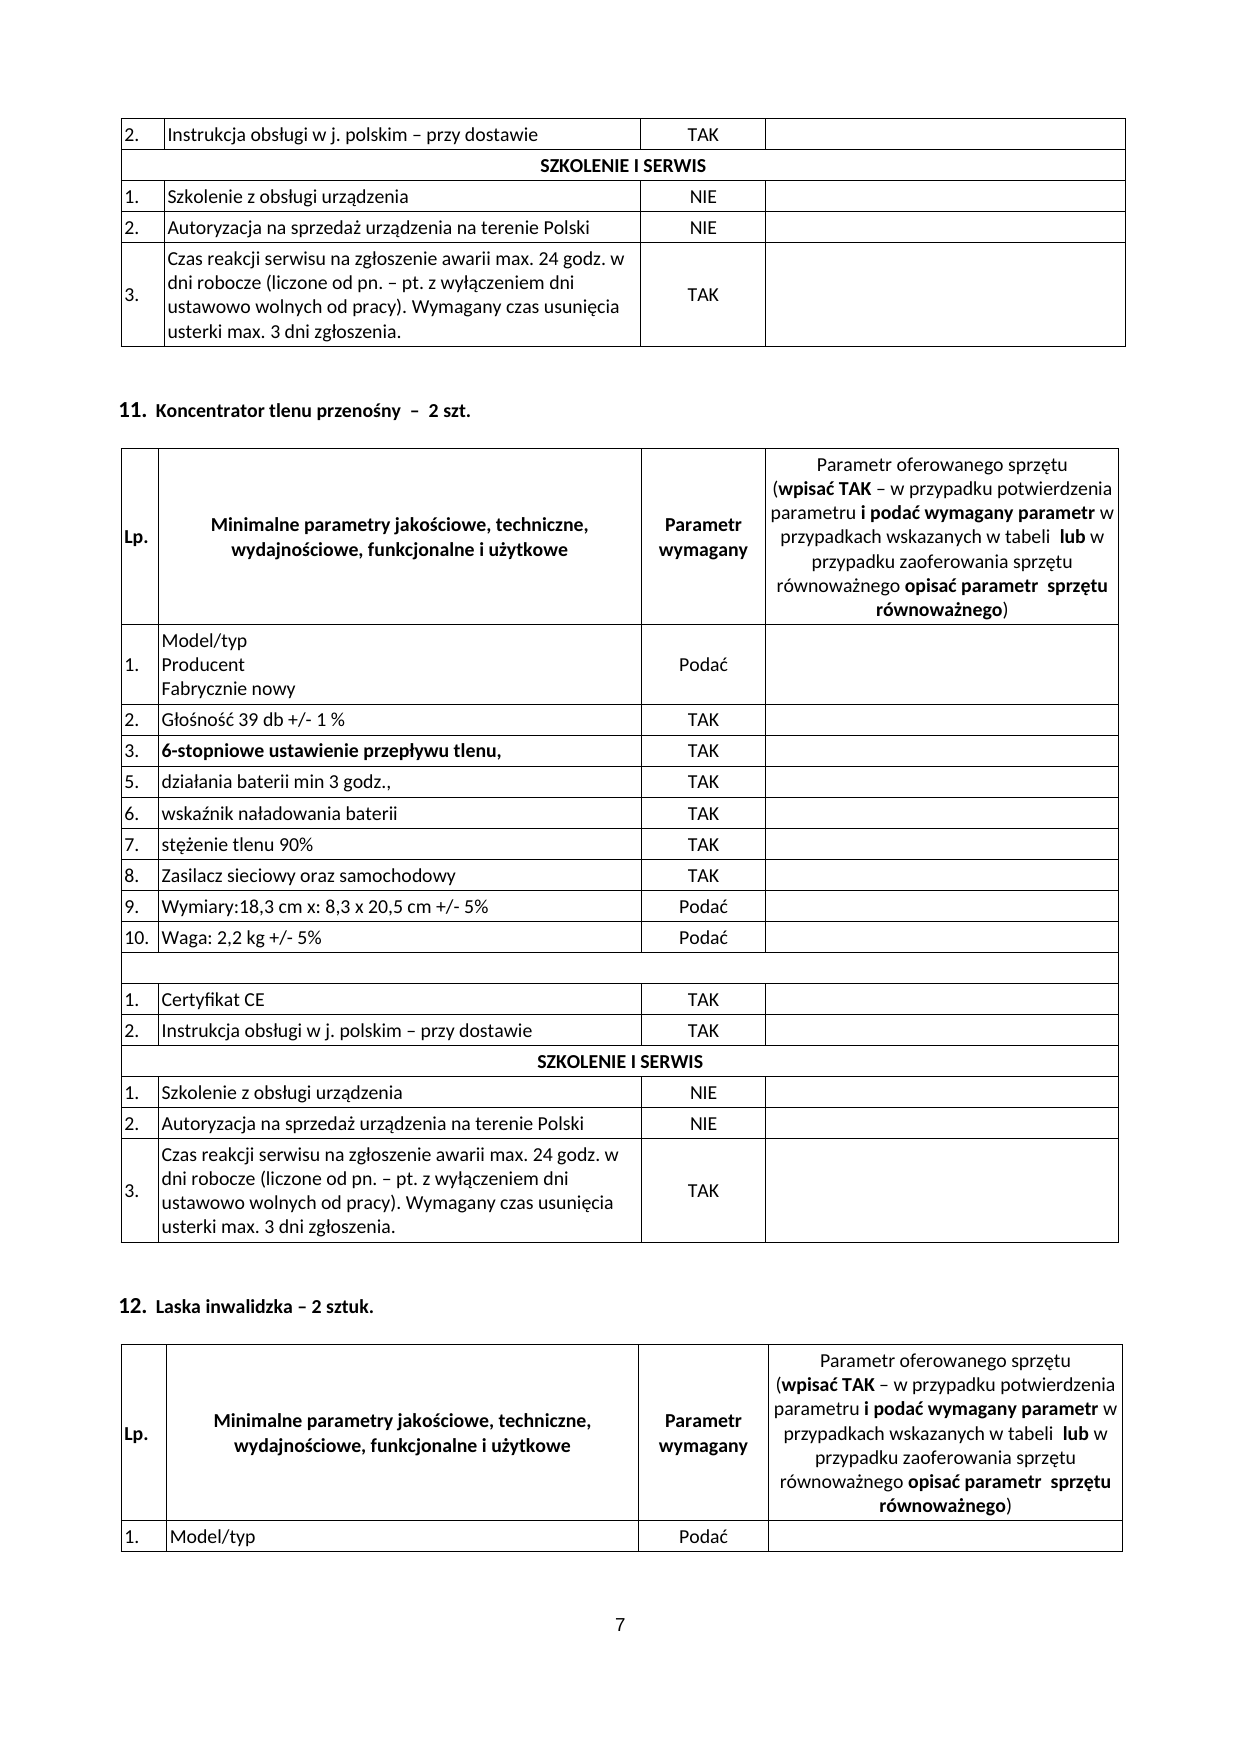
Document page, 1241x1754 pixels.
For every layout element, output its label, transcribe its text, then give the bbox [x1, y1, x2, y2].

table_cell [766, 625, 1118, 704]
table_cell 1. [122, 181, 164, 211]
table_cell TAK [642, 984, 765, 1014]
table_cell Zasilacz sieciowy oraz samochodowy [159, 860, 641, 890]
table_cell TAK [642, 767, 765, 797]
table_cell 3. [122, 243, 164, 346]
table_cell 2. [122, 119, 164, 149]
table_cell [167, 1521, 638, 1551]
table_cell działania baterii min 3 godz., [159, 767, 641, 797]
table_cell TAK [642, 829, 765, 859]
table_header Parametr wymagany [642, 449, 765, 624]
table_cell Wymiary:18,3 cm x: 8,3 x 20,5 cm +/- 5% [159, 891, 641, 921]
table_cell [766, 798, 1118, 828]
table_cell Podać [639, 1521, 768, 1551]
table_header Parametr oferowanego sprzętu (wpisać TAK – w przypadku potwierdzenia parametru i podać wymagany parametr w przypadkach wskazanych w tabeli lub w przypadku zaoferowania sprzętu równoważnego opisać parametr sprzętu równoważnego) [766, 449, 1118, 624]
table_cell 2. [122, 1015, 158, 1045]
table_cell Certyfikat CE [159, 984, 641, 1014]
list Laska inwalidzka – 2 sztuk. [118, 1291, 1122, 1319]
table_cell Instrukcja obsługi w j. polskim – przy dostawie [159, 1015, 641, 1045]
table_cell [769, 1521, 1122, 1551]
table_cell TAK [641, 119, 765, 149]
table_cell TAK [642, 736, 765, 766]
table_cell 7. [122, 829, 158, 859]
table_cell 10. [122, 922, 158, 952]
table_cell stężenie tlenu 90% [159, 829, 641, 859]
table_cell 9. [122, 891, 158, 921]
table_cell [766, 1077, 1118, 1107]
table_cell 3. [122, 736, 158, 766]
table_cell Autoryzacja na sprzedaż urządzenia na terenie Polski [159, 1108, 641, 1138]
table_cell [766, 212, 1125, 242]
table_cell 2. [122, 705, 158, 735]
table_cell Model/typ Producent Fabrycznie nowy [159, 625, 641, 704]
table_cell Podać [642, 891, 765, 921]
table_cell NIE [641, 212, 765, 242]
table_header Lp. [122, 1345, 166, 1520]
table_cell 5. [122, 767, 158, 797]
table_cell Szkolenie z obsługi urządzenia [159, 1077, 641, 1107]
table_cell TAK [642, 1139, 765, 1242]
table_cell [766, 1139, 1118, 1242]
table_cell SZKOLENIE I SERWIS [122, 150, 1125, 180]
table_cell TAK [642, 860, 765, 890]
table_cell 2. [122, 1108, 158, 1138]
table_cell SZKOLENIE I SERWIS [122, 1046, 1118, 1076]
table_cell Czas reakcji serwisu na zgłoszenie awarii max. 24 godz. w dni robocze (liczone od pn. – pt. z wyłączeniem dni ustawowo wolnych od pracy). Wymagany czas usunięcia usterki max. 3 dni zgłoszenia. [165, 243, 640, 346]
table_cell [766, 1108, 1118, 1138]
table_cell [766, 984, 1118, 1014]
table_cell [766, 767, 1118, 797]
table_cell Podać [642, 625, 765, 704]
table_cell [766, 922, 1118, 952]
table_cell Czas reakcji serwisu na zgłoszenie awarii max. 24 godz. w dni robocze (liczone od pn. – pt. z wyłączeniem dni ustawowo wolnych od pracy). Wymagany czas usunięcia usterki max. 3 dni zgłoszenia. [159, 1139, 641, 1242]
table_cell 2. [122, 212, 164, 242]
table_header Parametr wymagany [639, 1345, 768, 1520]
table_cell 6. [122, 798, 158, 828]
table_header Lp. [122, 449, 158, 624]
list Koncentrator tlenu przenośny – 2 szt. [118, 395, 1122, 423]
table_cell NIE [642, 1108, 765, 1138]
table_cell 1. [122, 625, 158, 704]
table_cell [766, 1015, 1118, 1045]
table_cell 1. [122, 1521, 166, 1551]
table_cell 8. [122, 860, 158, 890]
table_cell [766, 860, 1118, 890]
table_cell Instrukcja obsługi w j. polskim – przy dostawie [165, 119, 640, 149]
table_cell NIE [641, 181, 765, 211]
table_cell [766, 829, 1118, 859]
table_cell wskaźnik naładowania baterii [159, 798, 641, 828]
table_cell 3. [122, 1139, 158, 1242]
table_header Parametr oferowanego sprzętu (wpisać TAK – w przypadku potwierdzenia parametru i podać wymagany parametr w przypadkach wskazanych w tabeli lub w przypadku zaoferowania sprzętu równoważnego opisać parametr sprzętu równoważnego) [769, 1345, 1122, 1520]
table_cell Szkolenie z obsługi urządzenia [165, 181, 640, 211]
table_cell Autoryzacja na sprzedaż urządzenia na terenie Polski [165, 212, 640, 242]
table_cell [122, 953, 1118, 983]
table_cell [766, 705, 1118, 735]
table_cell [766, 181, 1125, 211]
table_cell NIE [642, 1077, 765, 1107]
table_header Minimalne parametry jakościowe, techniczne, wydajnościowe, funkcjonalne i użytkowe [159, 449, 641, 624]
table_cell Waga: 2,2 kg +/- 5% [159, 922, 641, 952]
table_cell [766, 736, 1118, 766]
table_cell TAK [642, 1015, 765, 1045]
table_cell [766, 119, 1125, 149]
table_cell TAK [642, 798, 765, 828]
table_cell TAK [642, 705, 765, 735]
table_cell [766, 243, 1125, 346]
table_cell Podać [642, 922, 765, 952]
table_cell [766, 891, 1118, 921]
table_cell 1. [122, 984, 158, 1014]
table_cell 1. [122, 1077, 158, 1107]
table_header Minimalne parametry jakościowe, techniczne, wydajnościowe, funkcjonalne i użytkowe [167, 1345, 638, 1520]
table_cell 6-stopniowe ustawienie przepływu tlenu, [159, 736, 641, 766]
table_cell Głośność 39 db +/- 1 % [159, 705, 641, 735]
table_cell TAK [641, 243, 765, 346]
